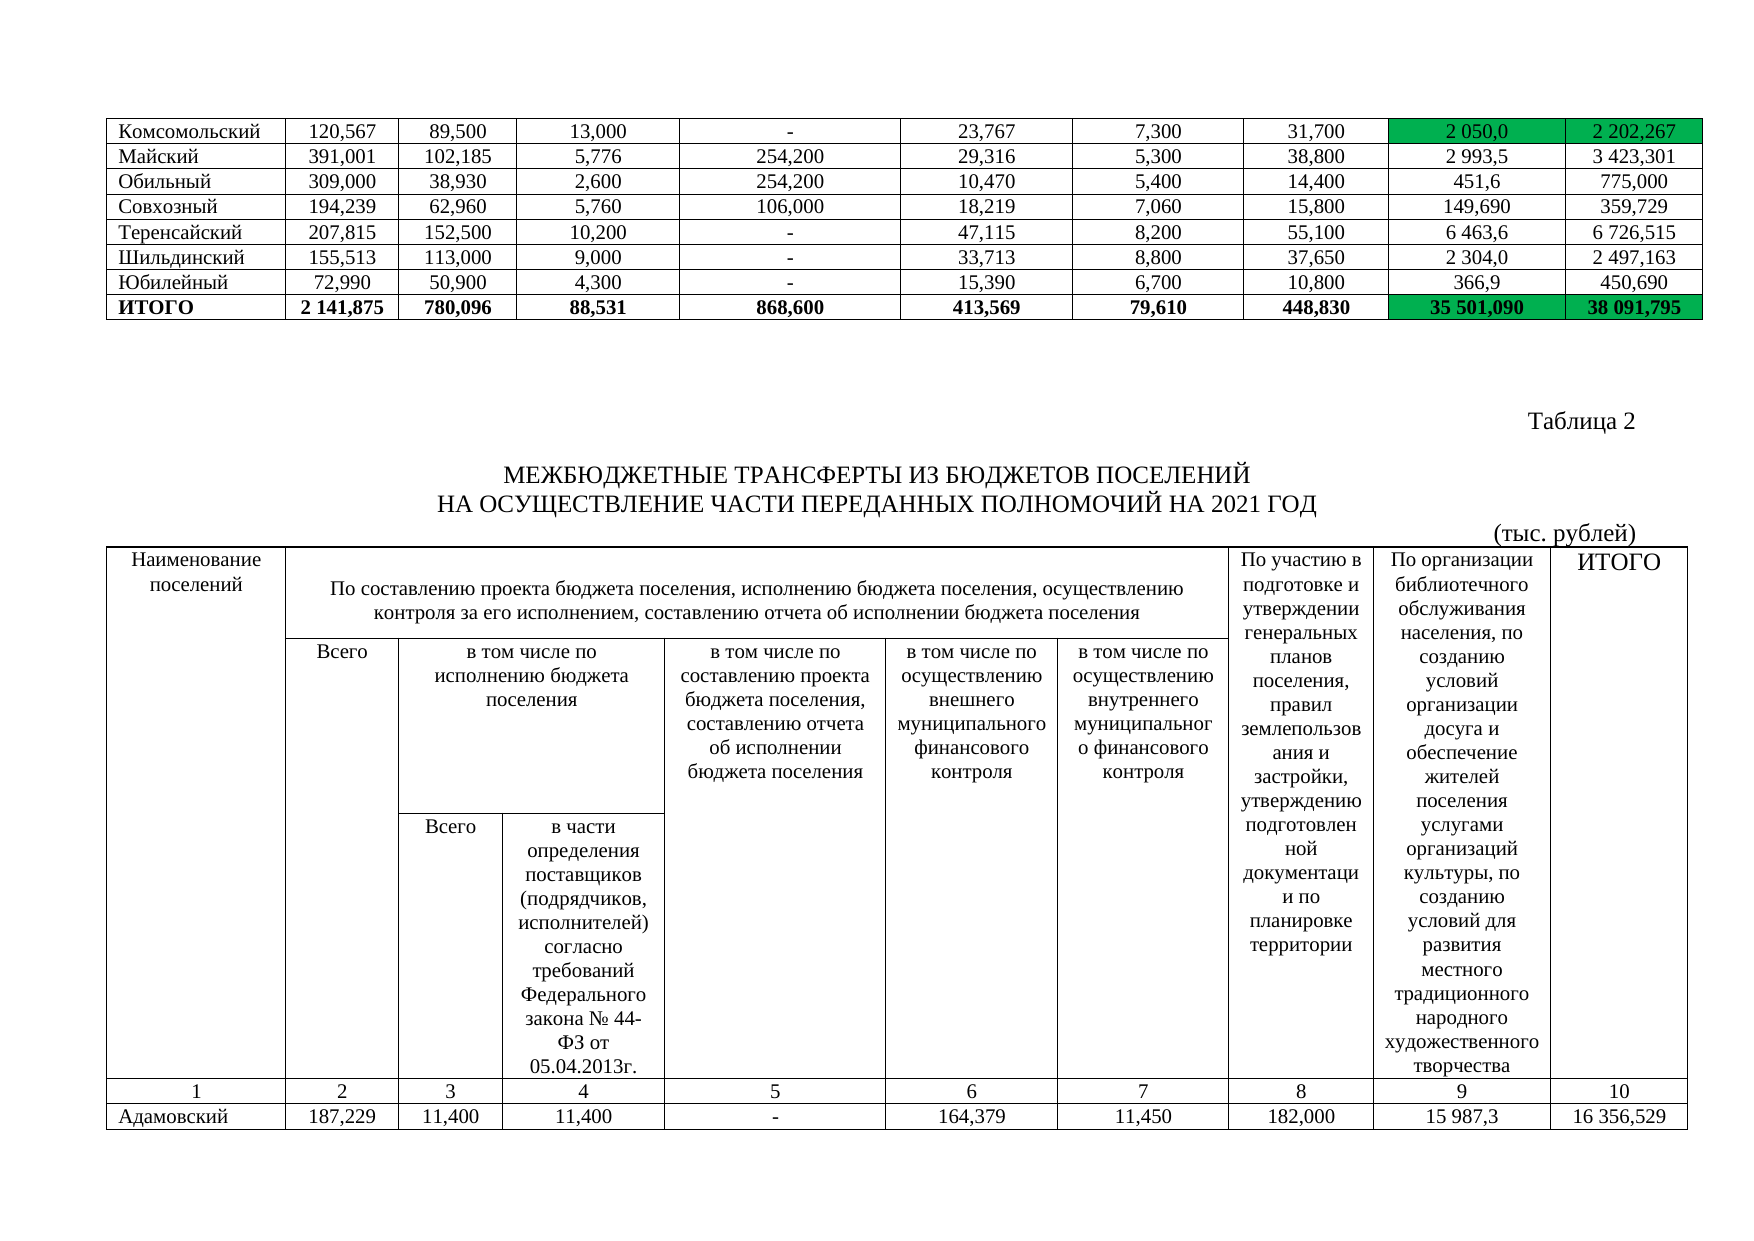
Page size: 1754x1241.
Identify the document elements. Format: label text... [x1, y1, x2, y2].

table_cell 309,000 [286, 169, 398, 193]
table_cell 38,930 [399, 169, 516, 193]
table_cell 164,379 [886, 1104, 1057, 1128]
table_cell 391,001 [286, 144, 398, 168]
table_cell 254,200 [680, 169, 900, 193]
table_cell 35 501,090 [1389, 295, 1565, 319]
table_cell 6 726,515 [1566, 220, 1702, 244]
text Таблица 2 [118, 406, 1636, 435]
table_cell 2,600 [517, 169, 679, 193]
table_cell 194,239 [286, 195, 398, 218]
table_cell 29,316 [901, 144, 1072, 168]
table_cell 7,060 [1073, 195, 1243, 218]
table_cell Теренсайский [107, 220, 285, 244]
table_header Наименование поселений [107, 548, 285, 1078]
table_cell 37,650 [1244, 245, 1388, 269]
table_cell 10 [1551, 1079, 1687, 1103]
table_cell в том числе по составлению проекта бюджета поселения, составлению отчета об исполнении бюджета поселения [665, 639, 885, 1078]
table_cell 2 050,0 [1389, 119, 1565, 143]
table_cell 6 [886, 1079, 1057, 1103]
table_cell 18,219 [901, 195, 1072, 218]
table_cell - [680, 270, 900, 294]
table_cell ИТОГО [107, 295, 285, 319]
table_cell 38 091,795 [1566, 295, 1702, 319]
table_cell - [680, 220, 900, 244]
table_cell 14,400 [1244, 169, 1388, 193]
table_cell 2 [286, 1079, 398, 1103]
table_cell 4,300 [517, 270, 679, 294]
table_cell - [680, 119, 900, 143]
table_cell 31,700 [1244, 119, 1388, 143]
table_cell 3 423,301 [1566, 144, 1702, 168]
table_cell 359,729 [1566, 195, 1702, 218]
text (тыс. рублей) [118, 518, 1636, 546]
table_cell 102,185 [399, 144, 516, 168]
table_cell 106,000 [680, 195, 900, 218]
table_cell 15 987,3 [1374, 1104, 1550, 1128]
table_cell 9,000 [517, 245, 679, 269]
table_cell 450,690 [1566, 270, 1702, 294]
table_cell 5,400 [1073, 169, 1243, 193]
table_cell 2 202,267 [1566, 119, 1702, 143]
table_cell 15,390 [901, 270, 1072, 294]
table_header По организации библиотечного обслуживания населения, по созданию условий организации досуга и обеспечение жителей поселения услугами организаций культуры, по созданию условий для развития местного традиционного народного художественного творчества [1374, 548, 1550, 1078]
table_cell 451,6 [1389, 169, 1565, 193]
table_cell 72,990 [286, 270, 398, 294]
table_cell 4 [503, 1079, 664, 1103]
table_cell Шильдинский [107, 245, 285, 269]
table_cell 8 [1229, 1079, 1373, 1103]
table_cell 413,569 [901, 295, 1072, 319]
table_cell 207,815 [286, 220, 398, 244]
table_cell Комсомольский [107, 119, 285, 143]
table_cell - [680, 245, 900, 269]
table_cell 8,800 [1073, 245, 1243, 269]
table_cell Адамовский [107, 1104, 285, 1128]
table_cell 5,300 [1073, 144, 1243, 168]
table_cell 10,200 [517, 220, 679, 244]
table_cell 5,776 [517, 144, 679, 168]
table_header По участию в подготовке и утверждении генеральных планов поселения, правил землепользования и застройки, утверждению подготовленной документации по планировке территории [1229, 548, 1373, 1078]
table_cell 1 [107, 1079, 285, 1103]
text МЕЖБЮДЖЕТНЫЕ ТРАНСФЕРТЫ ИЗ БЮДЖЕТОВ ПОСЕЛЕНИЙ [118, 460, 1636, 489]
table_cell 775,000 [1566, 169, 1702, 193]
table_cell 15,800 [1244, 195, 1388, 218]
table_cell 8,200 [1073, 220, 1243, 244]
table_cell 155,513 [286, 245, 398, 269]
table_cell 79,610 [1073, 295, 1243, 319]
table_cell 7 [1058, 1079, 1228, 1103]
table_cell в том числе по осуществлению внешнего муниципального финансового контроля [886, 639, 1057, 1078]
table_cell Обильный [107, 169, 285, 193]
table_cell 120,567 [286, 119, 398, 143]
table_cell 89,500 [399, 119, 516, 143]
table_cell 9 [1374, 1079, 1550, 1103]
text НА ОСУЩЕСТВЛЕНИЕ ЧАСТИ ПЕРЕДАННЫХ ПОЛНОМОЧИЙ НА 2021 ГОД [118, 489, 1636, 518]
table_header По составлению проекта бюджета поселения, исполнению бюджета поселения, осуществлению контроля за его исполнением, составлению отчета об исполнении бюджета поселения [286, 548, 1228, 637]
table_cell 448,830 [1244, 295, 1388, 319]
table_cell в том числе по исполнению бюджета поселения [399, 639, 664, 812]
table_cell 47,115 [901, 220, 1072, 244]
table_cell 113,000 [399, 245, 516, 269]
table_cell 62,960 [399, 195, 516, 218]
table_cell 11,400 [503, 1104, 664, 1128]
table_cell 182,000 [1229, 1104, 1373, 1128]
table_cell 16 356,529 [1551, 1104, 1687, 1128]
table_cell 6 463,6 [1389, 220, 1565, 244]
table_cell 33,713 [901, 245, 1072, 269]
table_cell 6,700 [1073, 270, 1243, 294]
table_cell 152,500 [399, 220, 516, 244]
table_cell 5 [665, 1079, 885, 1103]
table_cell 366,9 [1389, 270, 1565, 294]
table_cell 55,100 [1244, 220, 1388, 244]
table_cell 5,760 [517, 195, 679, 218]
table_cell 2 497,163 [1566, 245, 1702, 269]
table_cell Совхозный [107, 195, 285, 218]
table_cell 3 [399, 1079, 502, 1103]
table_cell 187,229 [286, 1104, 398, 1128]
table_cell 7,300 [1073, 119, 1243, 143]
table_cell Всего [399, 814, 502, 1078]
table_cell 254,200 [680, 144, 900, 168]
table_cell 149,690 [1389, 195, 1565, 218]
table_cell в том числе по осуществлению внутреннего муниципального финансового контроля [1058, 639, 1228, 1078]
table_cell 23,767 [901, 119, 1072, 143]
table_cell 13,000 [517, 119, 679, 143]
table_cell 38,800 [1244, 144, 1388, 168]
table_cell 11,450 [1058, 1104, 1228, 1128]
table_cell 88,531 [517, 295, 679, 319]
table_cell 2 304,0 [1389, 245, 1565, 269]
table_cell 11,400 [399, 1104, 502, 1128]
table_cell 10,800 [1244, 270, 1388, 294]
table_cell Юбилейный [107, 270, 285, 294]
table_cell Всего [286, 639, 398, 1078]
table_cell Майский [107, 144, 285, 168]
table_cell - [665, 1104, 885, 1128]
table_cell 2 141,875 [286, 295, 398, 319]
table_cell 2 993,5 [1389, 144, 1565, 168]
table_cell 10,470 [901, 169, 1072, 193]
table_cell 868,600 [680, 295, 900, 319]
table_cell 50,900 [399, 270, 516, 294]
table_cell 780,096 [399, 295, 516, 319]
table_header ИТОГО [1551, 548, 1687, 1078]
table_cell в части определения поставщиков (подрядчиков, исполнителей) согласно требований Федерального закона № 44-ФЗ от 05.04.2013г. [503, 814, 664, 1078]
